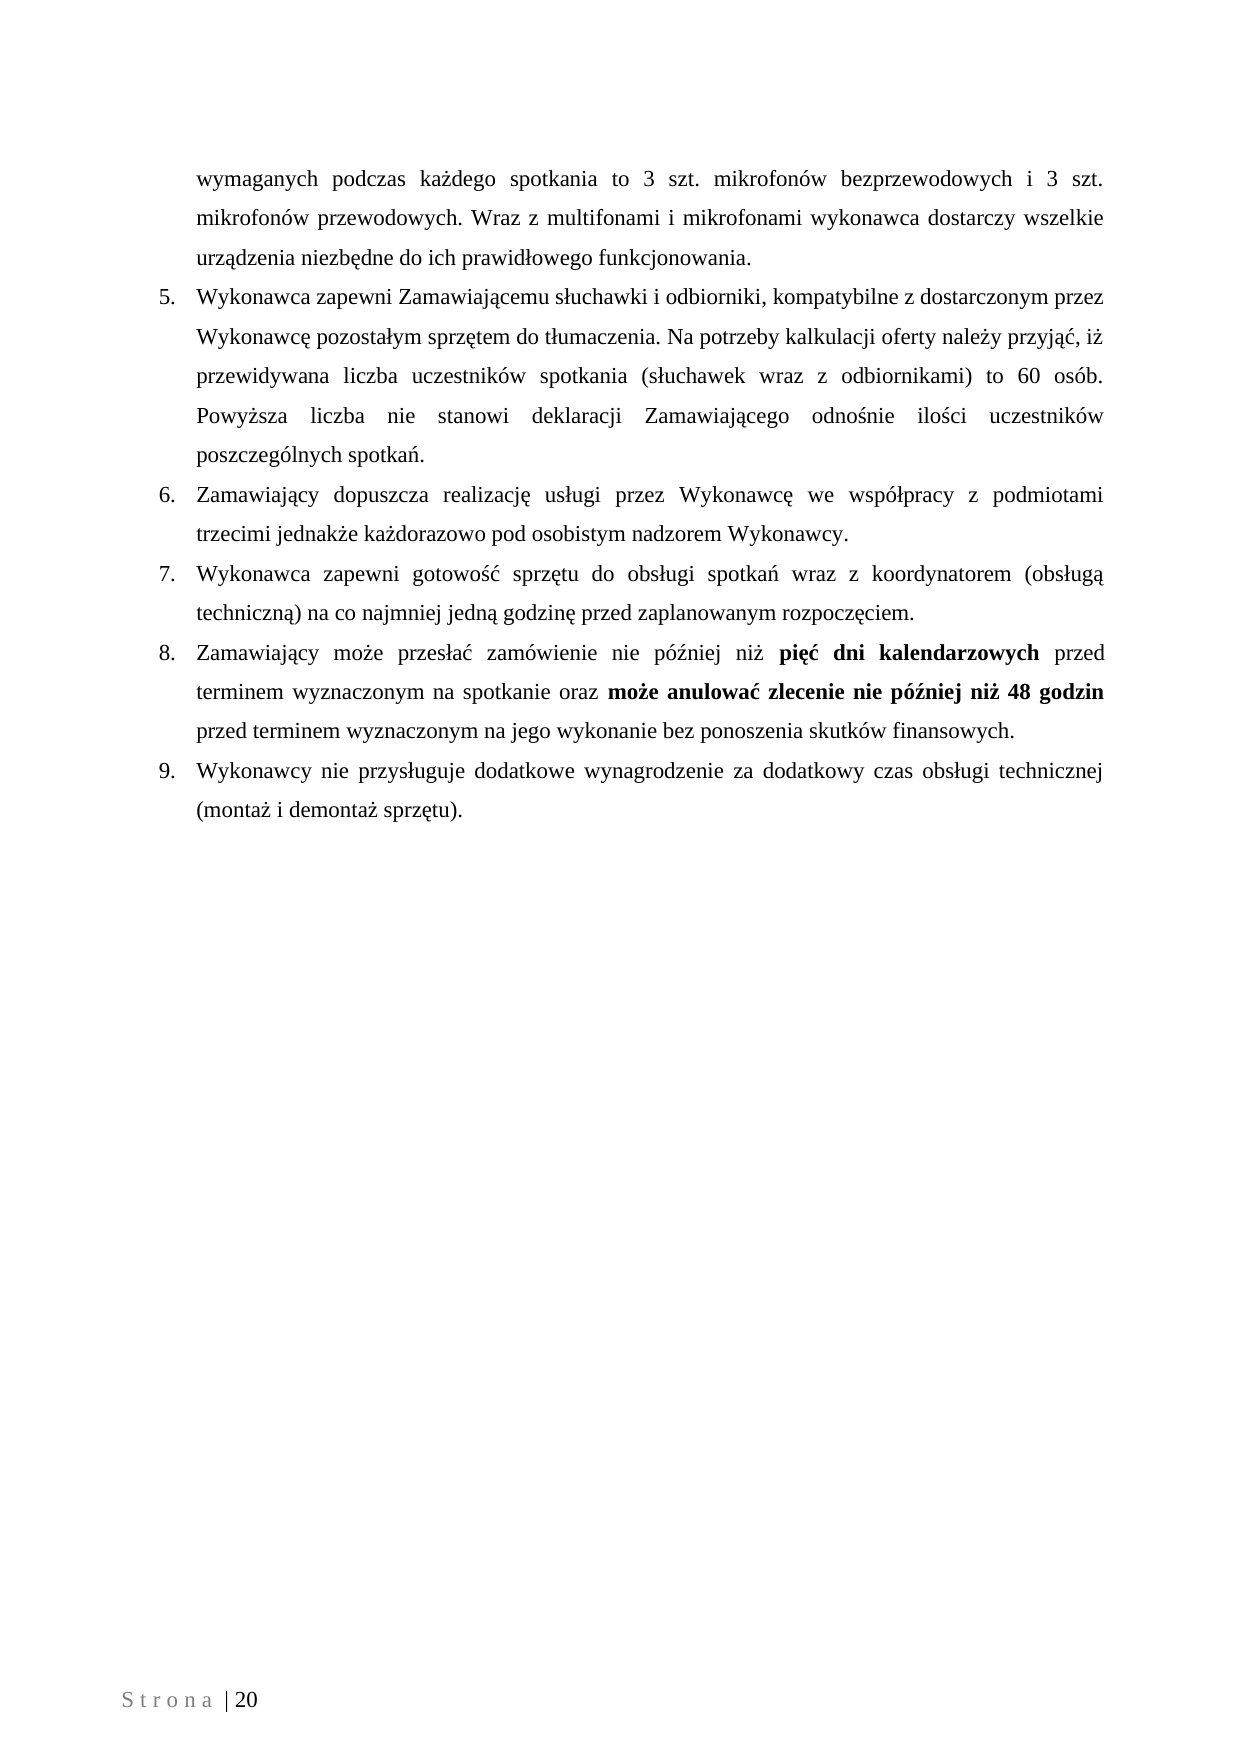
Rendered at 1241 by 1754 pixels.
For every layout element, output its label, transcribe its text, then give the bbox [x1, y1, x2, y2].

list Wykonawca zapewni Zamawiającemu słuchawki i odbiorniki, kompatybilne z dostarczonym przez Wykonawcę pozostałym sprzętem do tłumaczenia. Na potrzeby kalkulacji oferty należy przyjąć, iż przewidywana liczba uczestników spotkania (słuchawek wraz z odbiornikami) to 60 osób. Powyższa liczba nie stanowi deklaracji Zamawiającego odnośnie ilości uczestników poszczególnych spotkań. [158, 283, 1105, 467]
list Zamawiający może przesłać zamówienie nie później niż pięć dni kalendarzowych przed terminem wyznaczonym na spotkanie oraz może anulować zlecenie nie później niż 48 godzin przed terminem wyznaczonym na jego wykonanie bez ponoszenia skutków finansowych. [158, 638, 1105, 744]
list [158, 165, 1105, 270]
list Wykonawcy nie przysługuje dodatkowe wynagrodzenie za dodatkowy czas obsługi technicznej (montaż i demontaż sprzętu). [158, 757, 1105, 823]
list Zamawiający dopuszcza realizację usługi przez Wykonawcę we współpracy z podmiotami trzecimi jednakże każdorazowo pod osobistym nadzorem Wykonawcy. [158, 481, 1105, 546]
list Wykonawca zapewni gotowość sprzętu do obsługi spotkań wraz z koordynatorem (obsługą techniczną) na co najmniej jedną godzinę przed zaplanowanym rozpoczęciem. [158, 559, 1105, 625]
